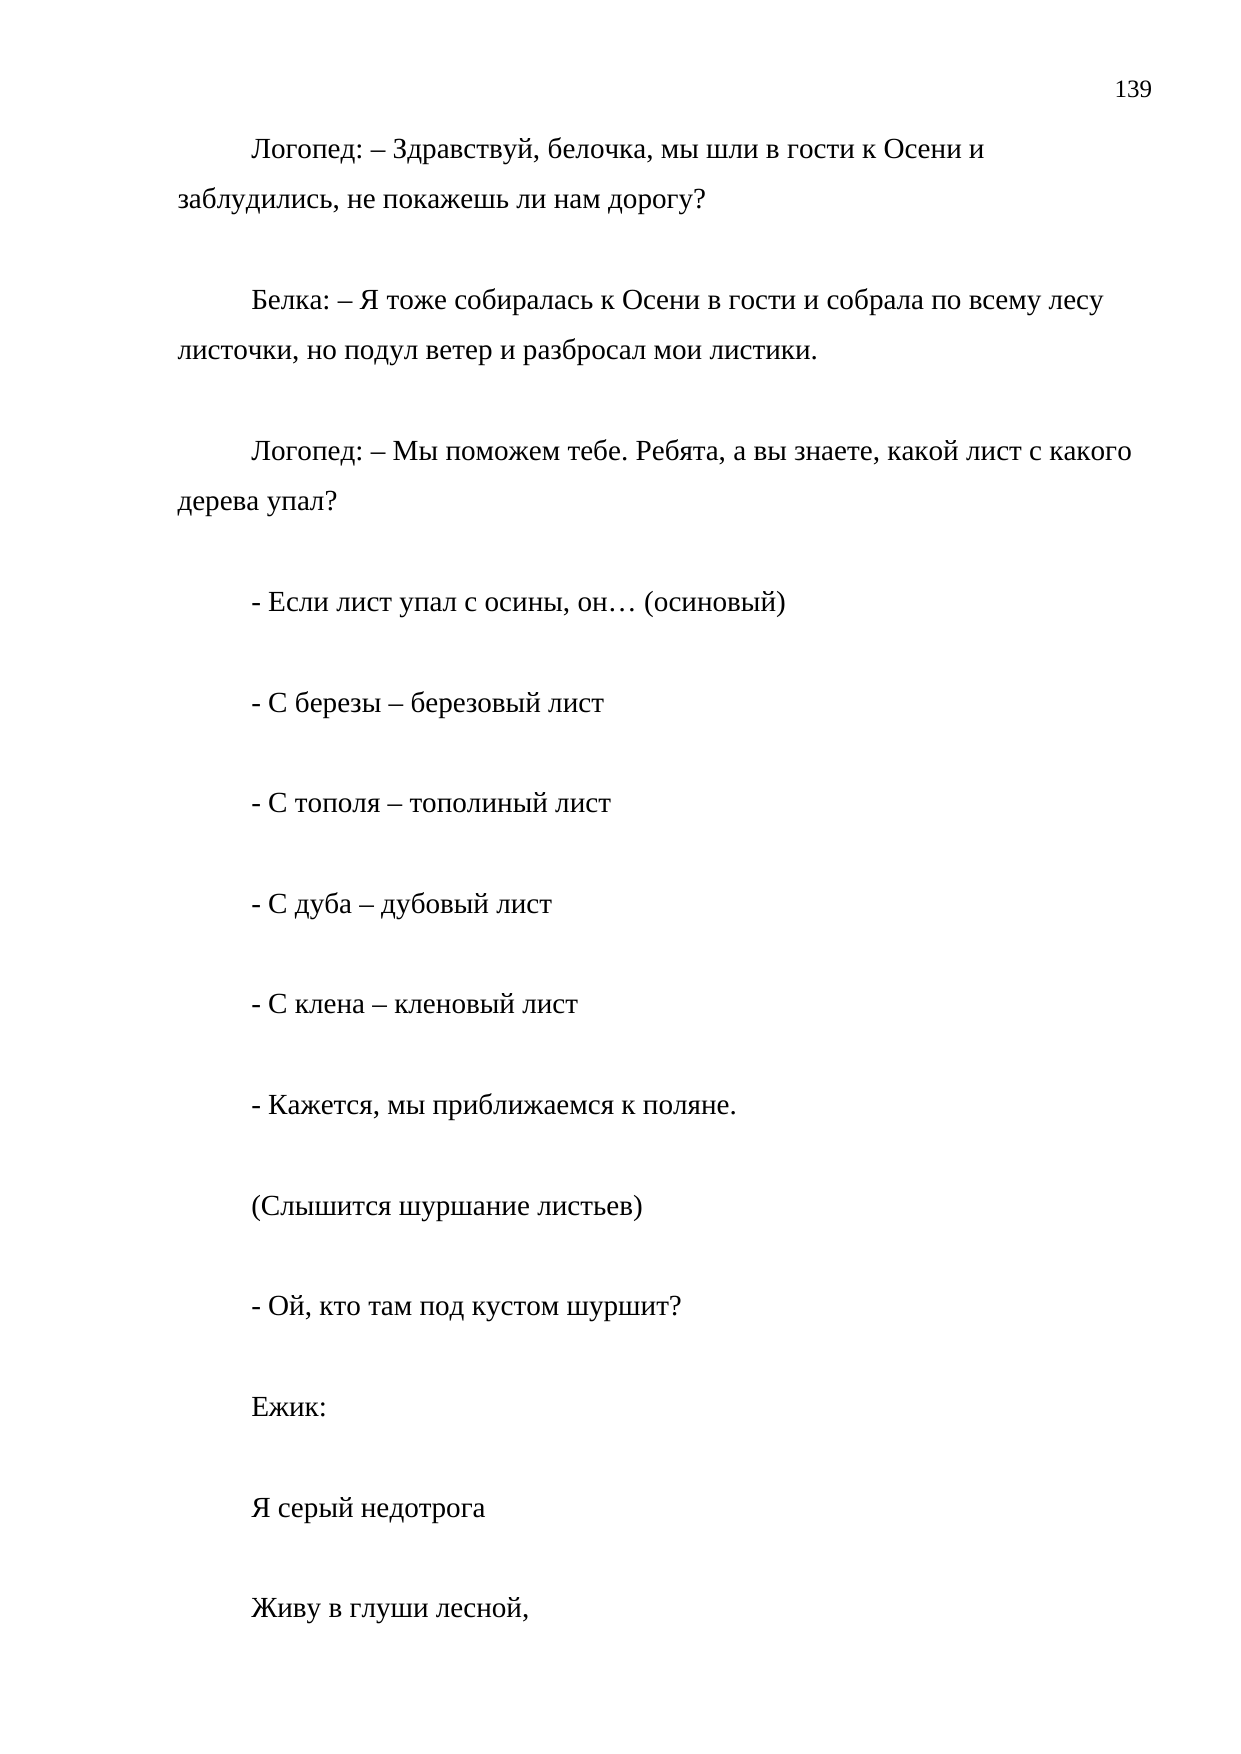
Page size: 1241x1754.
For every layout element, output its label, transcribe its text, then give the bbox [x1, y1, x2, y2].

text Я серый недотрога [177, 1490, 1152, 1523]
text - С березы – березовый лист [177, 685, 1152, 718]
text - Кажется, мы приближаемся к поляне. [177, 1087, 1152, 1121]
text Белка: – Я тоже собиралась к Осени в гости и собрала по всему лесу листочки, но подул ветер и разбросал мои листики. [177, 282, 1152, 366]
text - С клена – кленовый лист [177, 987, 1152, 1020]
text - Ой, кто там под кустом шуршит? [177, 1288, 1152, 1322]
text Ежик: [177, 1389, 1152, 1423]
text - С тополя – тополиный лист [177, 785, 1152, 819]
text - С дуба – дубовый лист [177, 886, 1152, 919]
text Живу в глуши лесной, [177, 1590, 1152, 1624]
text Логопед: – Здравствуй, белочка, мы шли в гости к Осени и заблудились, не покажешь ли нам дорогу? [177, 131, 1152, 215]
text Логопед: – Мы поможем тебе. Ребята, а вы знаете, какой лист с какого дерева упал? [177, 433, 1152, 517]
text - Если лист упал с осины, он… (осиновый) [177, 584, 1152, 618]
text (Слышится шуршание листьев) [177, 1188, 1152, 1221]
